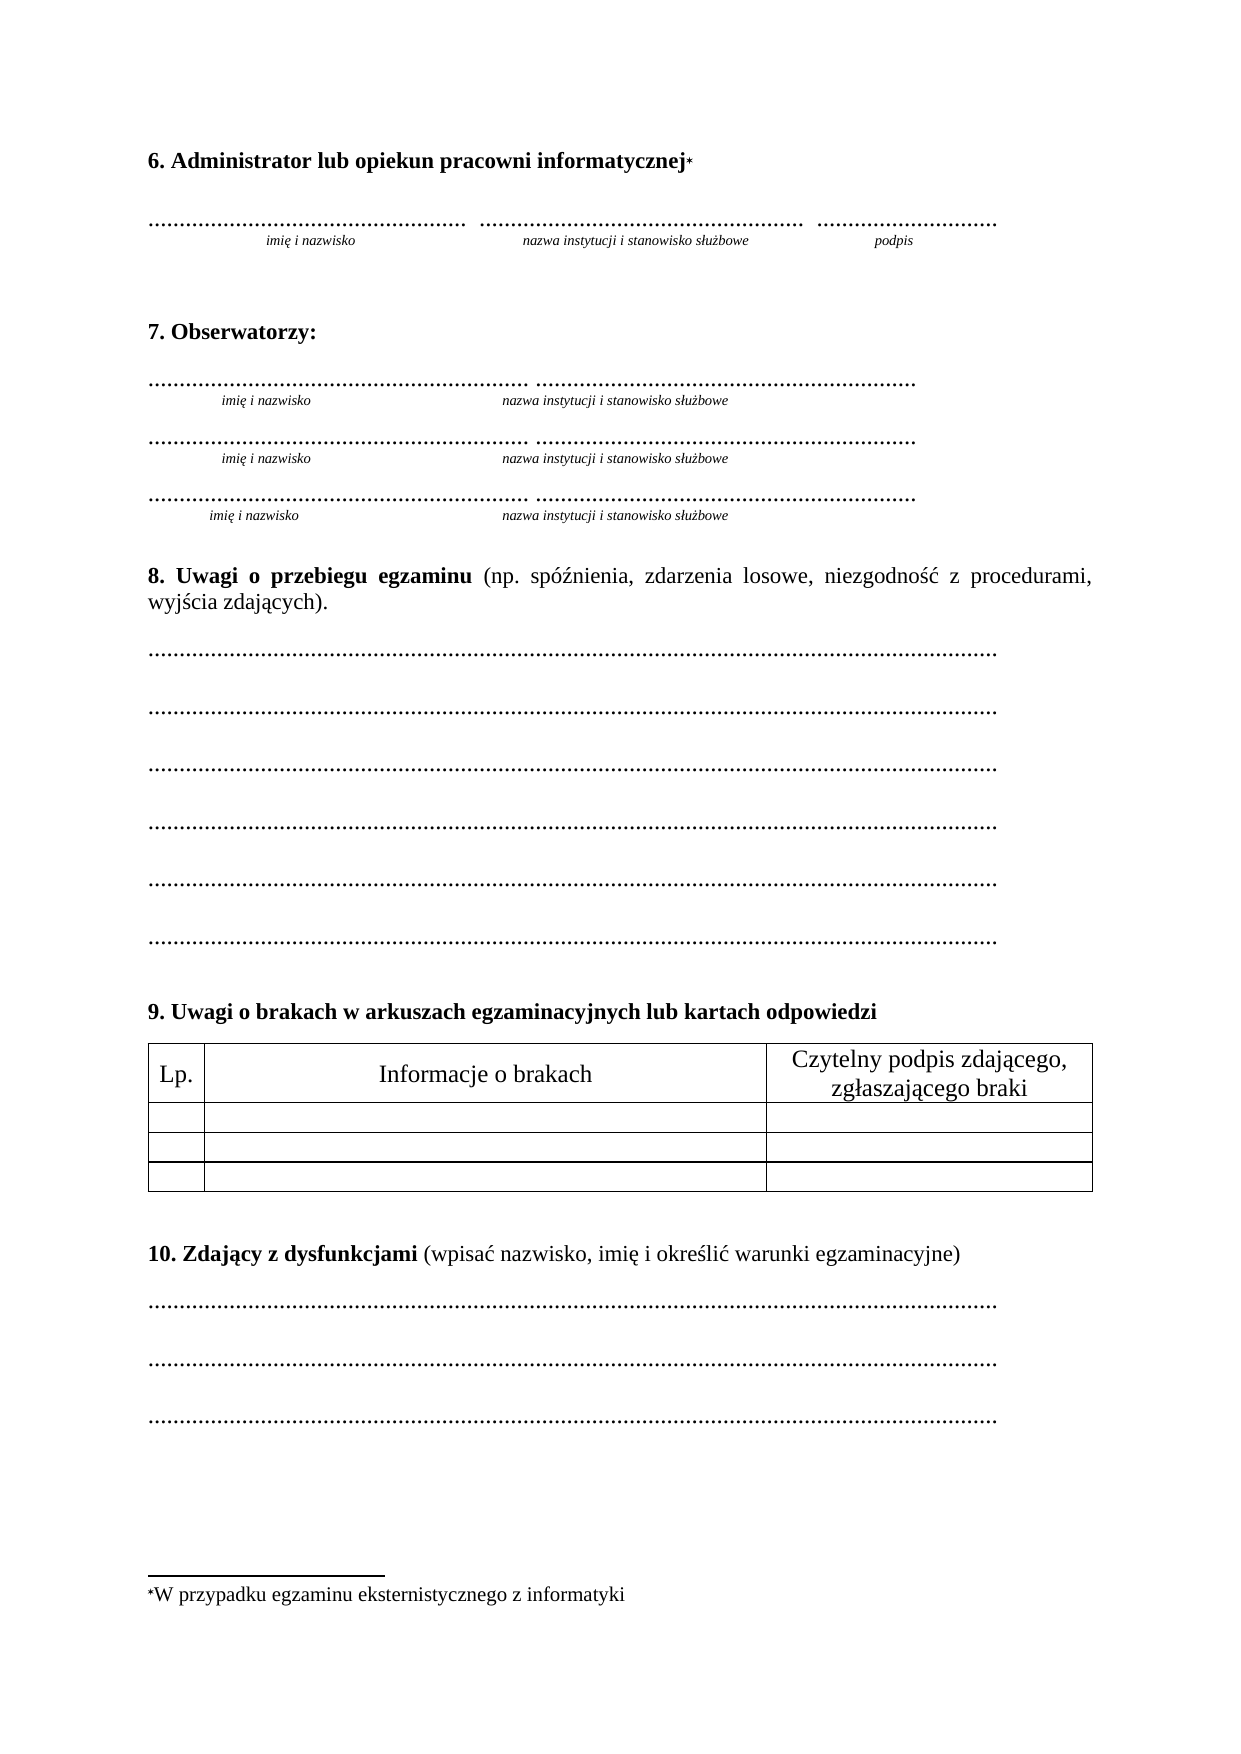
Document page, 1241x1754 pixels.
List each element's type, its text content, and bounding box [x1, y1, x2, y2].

text ........................................................................................................................................ [148, 1400, 1093, 1429]
text 9. Uwagi o brakach w arkuszach egzaminacyjnych lub kartach odpowiedzi [148, 998, 1093, 1024]
text ........................................................................................................................................ [148, 748, 1093, 777]
text 6. Administrator lub opiekun pracowni informatycznej [148, 148, 1093, 174]
table_cell [149, 1163, 204, 1191]
text 7. Obserwatorzy: [148, 318, 1093, 344]
table_cell [149, 1103, 204, 1132]
table_cell [767, 1133, 1092, 1161]
text imię i nazwisko nazwa instytucji i stanowisko służbowe podpis [148, 231, 1093, 260]
text ........................................................................................................................................ [148, 921, 1093, 950]
table_cell [767, 1163, 1092, 1191]
table_cell [205, 1163, 766, 1191]
text ........................................................................................................................................ [148, 1285, 1093, 1314]
text ........................................................................................................................................ [148, 1343, 1093, 1371]
table_cell [205, 1133, 766, 1161]
table_header Czytelny podpis zdającego, zgłaszającego braki [767, 1044, 1092, 1102]
text ............................................................. ............................................................. [148, 363, 1093, 392]
text ................................................... .................................................... ............................. [148, 203, 1093, 231]
text imię i nazwisko nazwa instytucji i stanowisko służbowe [148, 507, 1093, 536]
table_header Informacje o brakach [205, 1044, 766, 1102]
text imię i nazwisko nazwa instytucji i stanowisko służbowe [148, 449, 1093, 478]
subtitle 10. Zdający z dysfunkcjami (wpisać nazwisko, imię i określić warunki egzaminacyjne) [148, 1240, 1093, 1266]
text ........................................................................................................................................ [148, 806, 1093, 835]
text ............................................................. ............................................................. [148, 478, 1093, 507]
text ........................................................................................................................................ [148, 633, 1093, 662]
table_cell [767, 1103, 1092, 1132]
text imię i nazwisko nazwa instytucji i stanowisko służbowe [148, 392, 1093, 421]
text 8. Uwagi o przebiegu egzaminu (np. spóźnienia, zdarzenia losowe, niezgodność z procedurami, wyjścia zdających). [148, 562, 1093, 615]
table_header Lp. [149, 1044, 204, 1102]
table_cell [205, 1103, 766, 1132]
table_cell [149, 1133, 204, 1161]
text ........................................................................................................................................ [148, 691, 1093, 720]
text ........................................................................................................................................ [148, 863, 1093, 892]
text ............................................................. ............................................................. [148, 421, 1093, 449]
